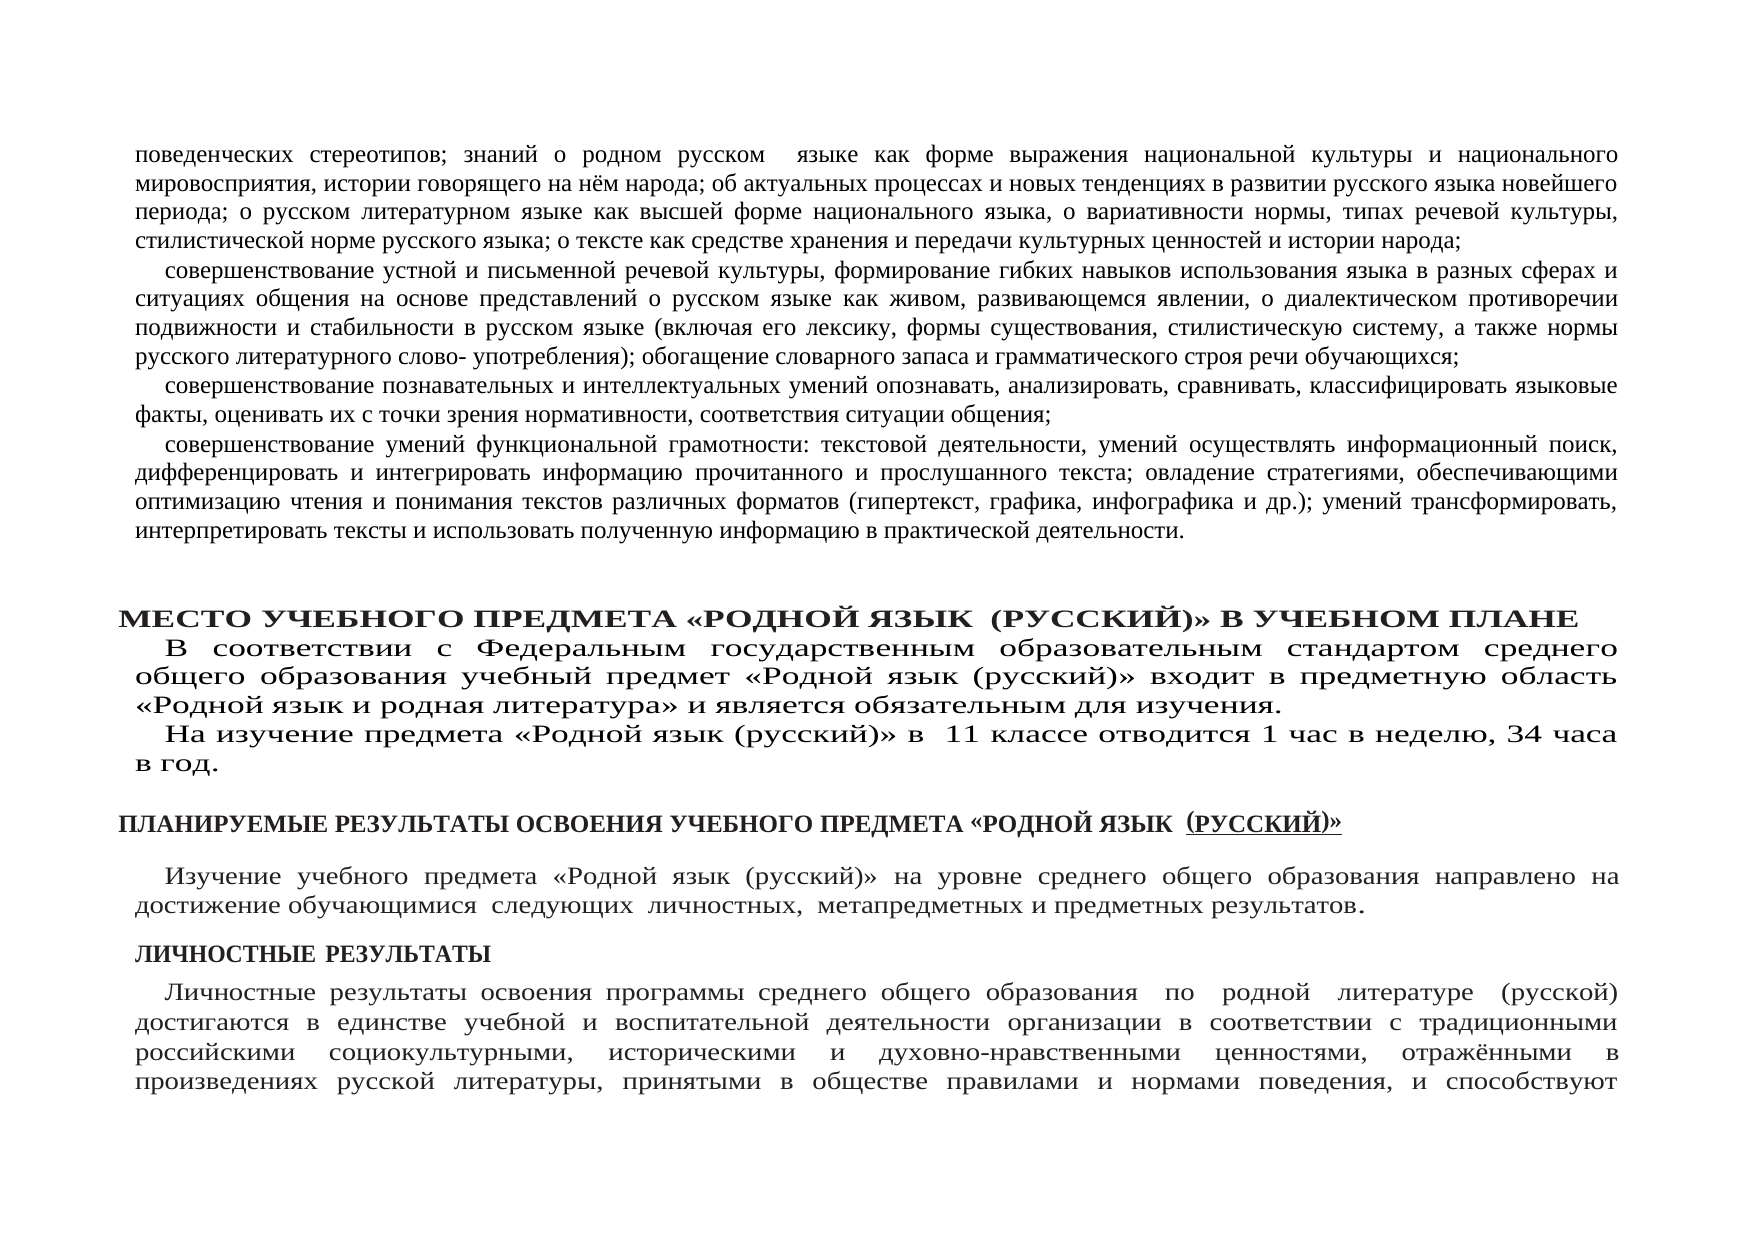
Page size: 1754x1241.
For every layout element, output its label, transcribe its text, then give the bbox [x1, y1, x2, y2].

subtitle ЛИЧНОСТНЫЕ РЕЗУЛЬТАТЫ [135, 939, 1636, 968]
text Изучение учебного предмета «Родной язык (русский)» на уровне среднего общего образования направлено на достижение обучающимися следующих личностных, метапредметных и предметных результатов. [135, 861, 1619, 919]
text ПЛАНИРУЕМЫЕ РЕЗУЛЬТАТЫ ОСВОЕНИЯ УЧЕБНОГО ПРЕДМЕТА «РОДНОЙ ЯЗЫК (РУССКИЙ)» [118, 805, 1619, 838]
text На изучение предмета «Родной язык (русский)» в 11 классе отводится 1 час в неделю, 34 часа в год. [135, 719, 1619, 776]
text совершенствование устной и письменной речевой культуры, формирование гибких навыков использования языка в разных сферах и ситуациях общения на основе представлений о русском языке как живом, развивающемся явлении, о диалектическом противоречии подвижности и стабильности в русском языке (включая его лексику, формы существования, стилистическую систему, а также нормы русского литературного слово- употребления); обогащение словарного запаса и грамматического строя речи обучающихся; [135, 255, 1619, 370]
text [135, 139, 1619, 254]
text МЕСТО УЧЕБНОГО ПРЕДМЕТА «РОДНОЙ ЯЗЫК (РУССКИЙ)» В УЧЕБНОМ ПЛАНЕ [118, 604, 1619, 633]
text совершенствование познавательных и интеллектуальных умений опознавать, анализировать, сравнивать, классифицировать языковые факты, оценивать их с точки зрения нормативности, соответствия ситуации общения; [135, 370, 1619, 428]
text совершенствование умений функциональной грамотности: текстовой деятельности, умений осуществлять информационный поиск, дифференцировать и интегрировать информацию прочитанного и прослушанного текста; овладение стратегиями, обеспечивающими оптимизацию чтения и понимания текстов различных форматов (гипертекст, графика, инфографика и др.); умений трансформировать, интерпретировать тексты и использовать полученную информацию в практической деятельности. [135, 429, 1619, 544]
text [135, 977, 1619, 1095]
text В соответствии с Федеральным государственным образовательным стандартом среднего общего образования учебный предмет «Родной язык (русский)» входит в предметную область «Родной язык и родная литература» и является обязательным для изучения. [135, 633, 1619, 719]
